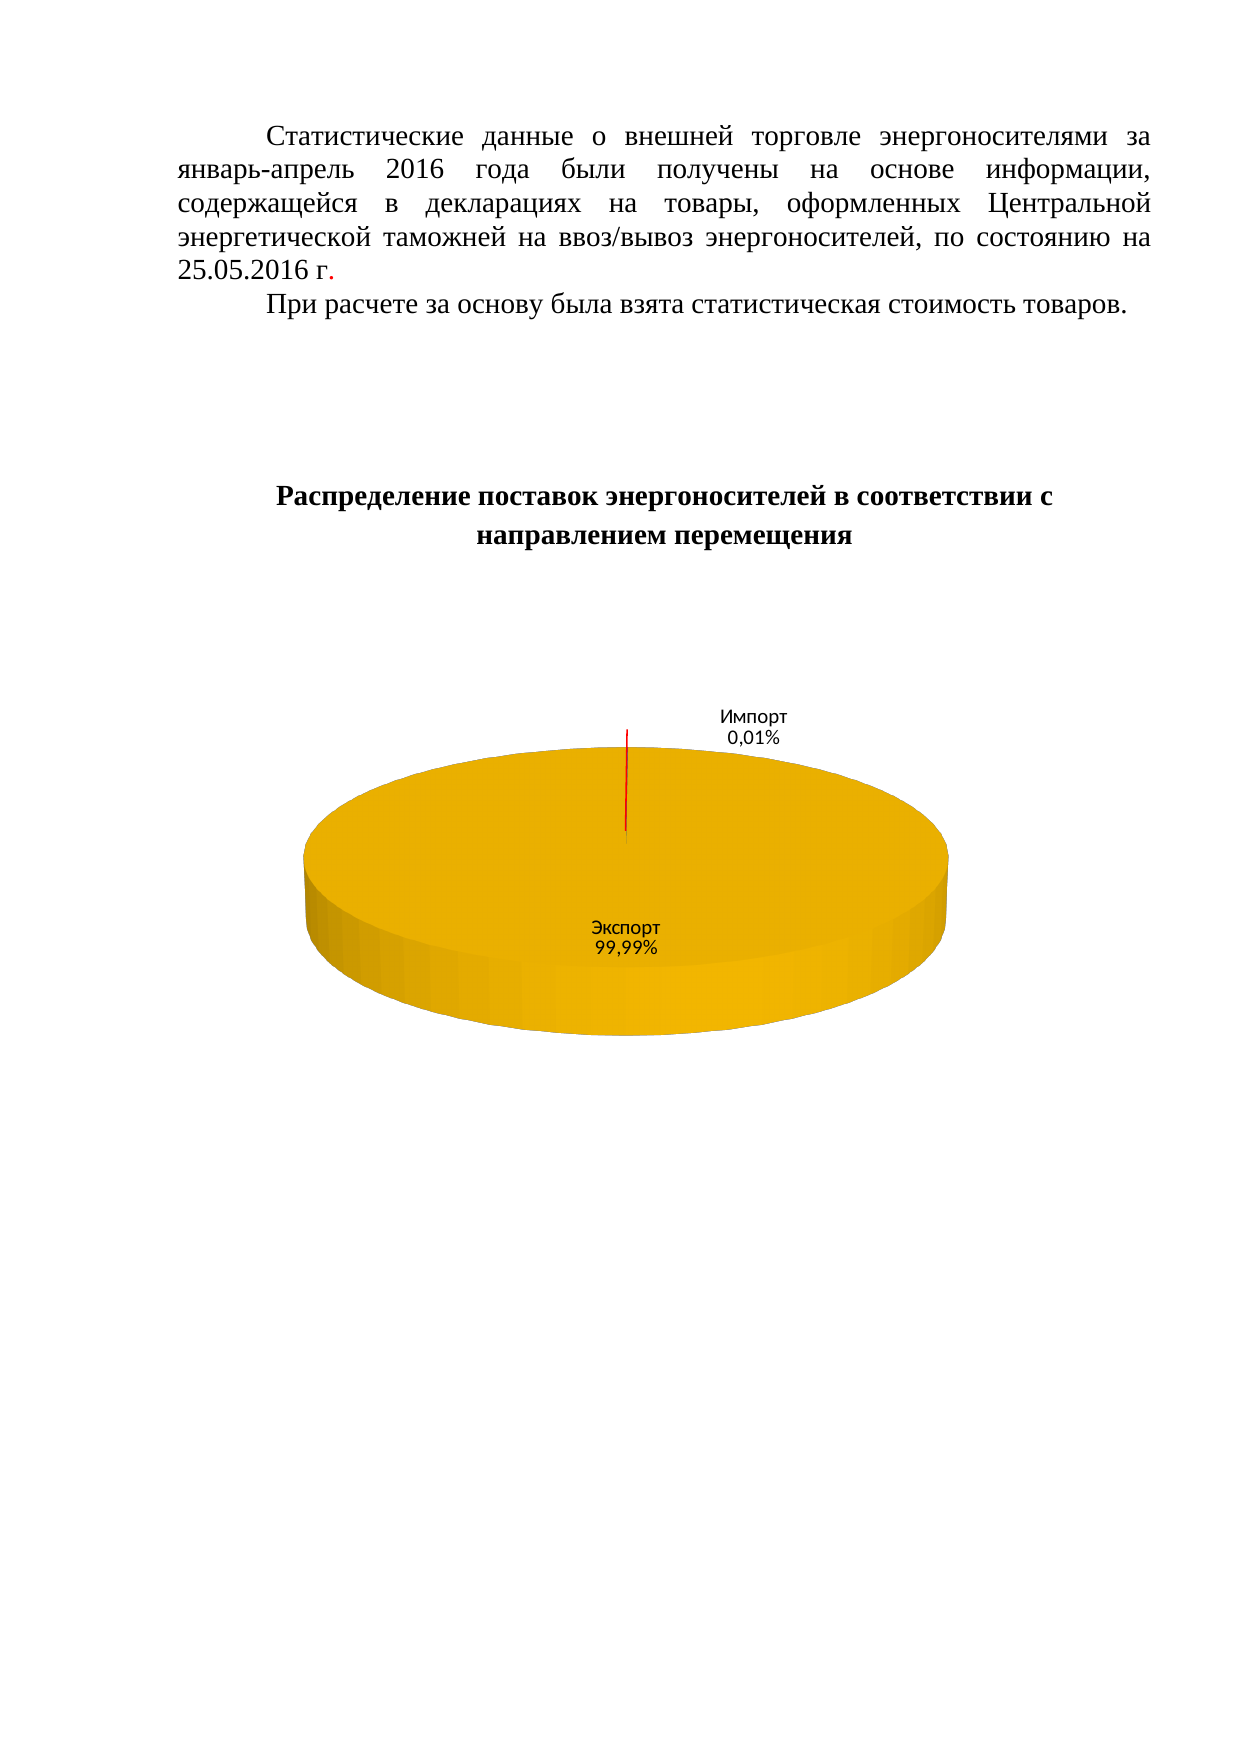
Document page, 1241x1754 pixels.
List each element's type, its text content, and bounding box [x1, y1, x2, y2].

text При расчете за основу была взята статистическая стоимость товаров. [177, 286, 1152, 319]
text Распределение поставок энергоносителей в соответствии с направлением перемещения [177, 478, 1152, 551]
text Статистические данные о внешней торговле энергоносителями за январь-апрель 2016 года были получены на основе информации, содержащейся в декларациях на товары, оформленных Центральной энергетической таможней на ввоз/вывоз энергоносителей, по состоянию на 25.05.2016 г. [177, 118, 1152, 286]
